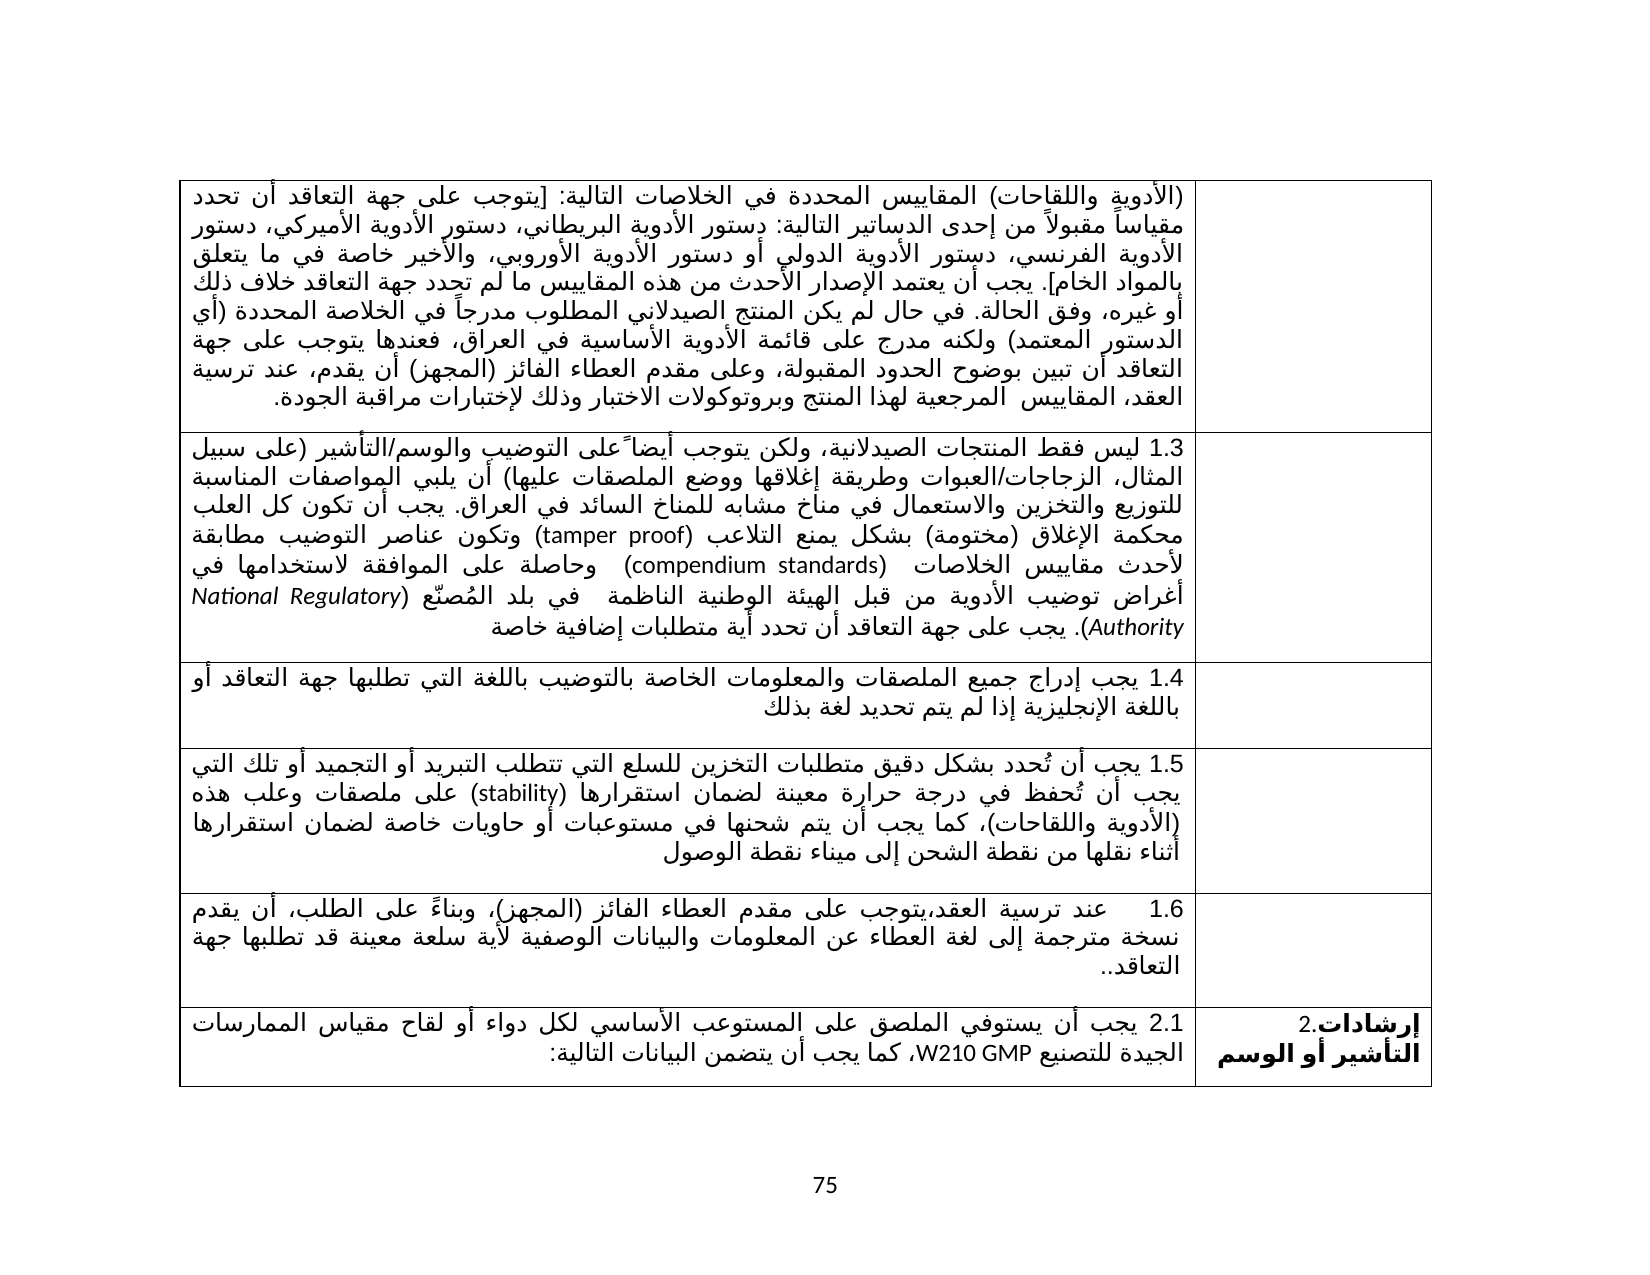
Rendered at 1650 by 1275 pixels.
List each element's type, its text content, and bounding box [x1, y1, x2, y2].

table_cell 1.6 عند ترسية العقد،يتوجب على مقدم العطاء الفائز (المجهز)، وبناءً على الطلب، أن يقدم نسخة مترجمة إلى لغة العطاء عن المعلومات والبيانات الوصفية لأية سلعة معينة قد تطلبها جهة التعاقد.. [181, 894, 1195, 1007]
table_cell [1196, 663, 1431, 748]
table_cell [181, 1008, 1195, 1086]
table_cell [1196, 1008, 1431, 1086]
table_cell [1196, 433, 1431, 662]
table_cell 1.3 ليس فقط المنتجات الصيدلانية، ولكن يتوجب أيضا ًعلى التوضيب والوسم/التأشير (على سبيل المثال، الزجاجات/العبوات وطريقة إغلاقها ووضع الملصقات عليها) أن يلبي المواصفات المناسبة للتوزيع والتخزين والاستعمال في مناخ مشابه للمناخ السائد في العراق. يجب أن تكون كل العلب محكمة الإغلاق (مختومة) بشكل يمنع التلاعب (tamper proof) وتكون عناصر التوضيب مطابقة لأحدث مقاييس الخلاصات (compendium standards) وحاصلة على الموافقة لاستخدامها في أغراض توضيب الأدوية من قبل الهيئة الوطنية الناظمة في بلد المُصنّع (National Regulatory Authority). يجب على جهة التعاقد أن تحدد أية متطلبات إضافية خاصة [181, 433, 1195, 662]
table_cell [1196, 749, 1431, 893]
table_cell 1.5 يجب أن تُحدد بشكل دقيق متطلبات التخزين للسلع التي تتطلب التبريد أو التجميد أو تلك التي يجب أن تُحفظ في درجة حرارة معينة لضمان استقرارها (stability) على ملصقات وعلب هذه (الأدوية واللقاحات)، كما يجب أن يتم شحنها في مستوعبات أو حاويات خاصة لضمان استقرارها أثناء نقلها من نقطة الشحن إلى ميناء نقطة الوصول [181, 749, 1195, 893]
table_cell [181, 181, 1195, 432]
table_cell [1196, 894, 1431, 1007]
table_cell [1196, 181, 1431, 432]
table_cell 1.4 يجب إدراج جميع الملصقات والمعلومات الخاصة بالتوضيب باللغة التي تطلبها جهة التعاقد أو باللغة الإنجليزية إذا لم يتم تحديد لغة بذلك [181, 663, 1195, 748]
